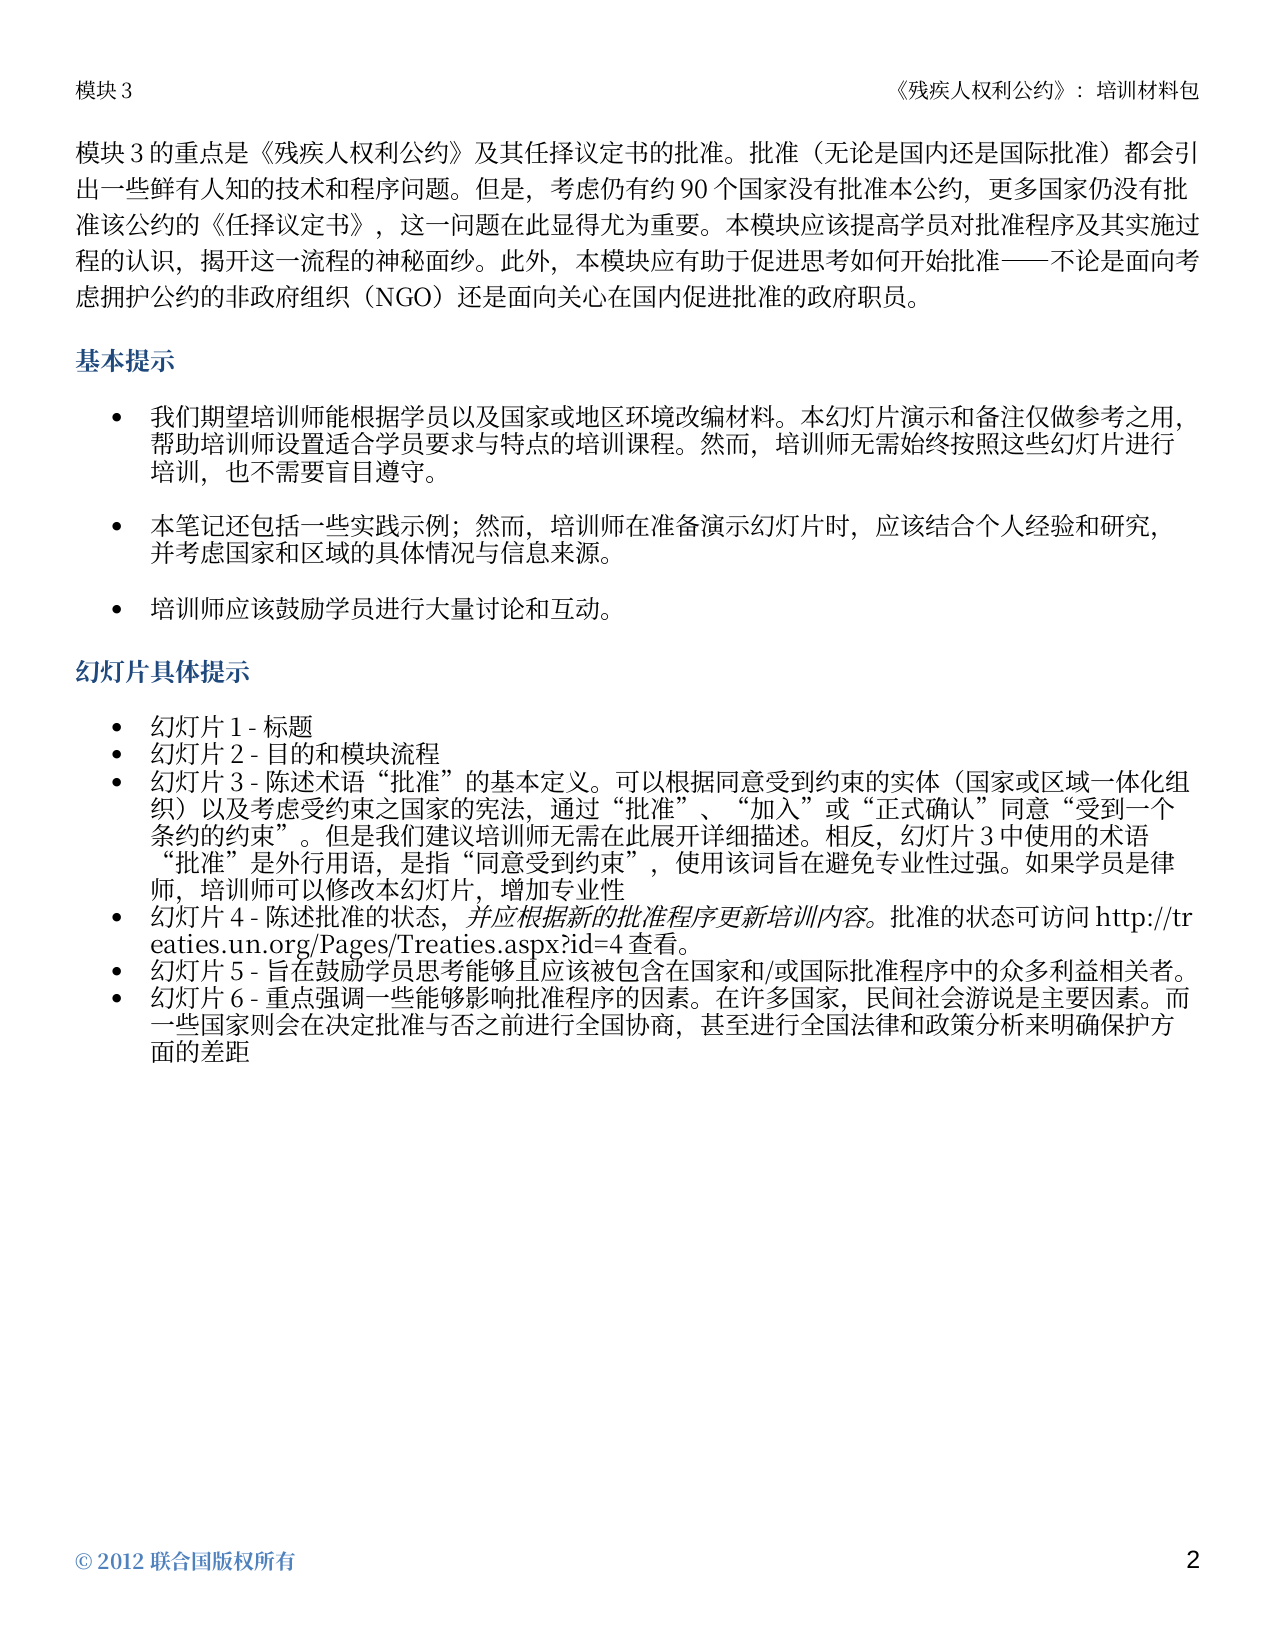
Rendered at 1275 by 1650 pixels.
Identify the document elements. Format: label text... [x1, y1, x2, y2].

list 幻灯片1 - 标题 [112, 715, 1198, 742]
list 幻灯片2 - 目的和模块流程 [112, 742, 1198, 769]
list 培训师应该鼓励学员进行大量讨论和互动。 [112, 596, 1198, 623]
list 幻灯片3 - 陈述术语“批准”的基本定义。可以根据同意受到约束的实体（国家或区域一体化组织）以及考虑受约束之国家的宪法，通过“批准”、“加入”或“正式确认”同意“受到一个条约的约束”。但是我们建议培训师无需在此展开详细描述。相反，幻灯片3中使用的术语“批准”是外行用语，是指“同意受到约束”，使用该词旨在避免专业性过强。如果学员是律师，培训师可以修改本幻灯片，增加专业性 [112, 769, 1198, 905]
list 本笔记还包括一些实践示例；然而，培训师在准备演示幻灯片时，应该结合个人经验和研究，并考虑国家和区域的具体情况与信息来源。 [112, 513, 1198, 568]
list 幻灯片5 - 旨在鼓励学员思考能够且应该被包含在国家和/或国际批准程序中的众多利益相关者。 [112, 959, 1198, 986]
text 模块3的重点是《残疾人权利公约》及其任择议定书的批准。批准（无论是国内还是国际批准）都会引出一些鲜有人知的技术和程序问题。但是，考虑仍有约90个国家没有批准本公约，更多国家仍没有批准该公约的《任择议定书》，这一问题在此显得尤为重要。本模块应该提高学员对批准程序及其实施过程的认识，揭开这一流程的神秘面纱。此外，本模块应有助于促进思考如何开始批准——不论是面向考虑拥护公约的非政府组织（NGO）还是面向关心在国内促进批准的政府职员。 [75, 134, 1200, 313]
list 幻灯片6 - 重点强调一些能够影响批准程序的因素。在许多国家，民间社会游说是主要因素。而一些国家则会在决定批准与否之前进行全国协商，甚至进行全国法律和政策分析来明确保护方面的差距 [112, 986, 1198, 1067]
text 幻灯片具体提示 [75, 652, 1200, 688]
list 我们期望培训师能根据学员以及国家或地区环境改编材料。本幻灯片演示和备注仅做参考之用，帮助培训师设置适合学员要求与特点的培训课程。然而，培训师无需始终按照这些幻灯片进行培训，也不需要盲目遵守。 [112, 405, 1198, 486]
list 幻灯片4 - 陈述批准的状态，并应根据新的批准程序更新培训内容。批准的状态可访问http://treaties.un.org/Pages/Treaties.aspx?id=4查看。 [112, 905, 1198, 959]
text 基本提示 [75, 342, 1200, 378]
